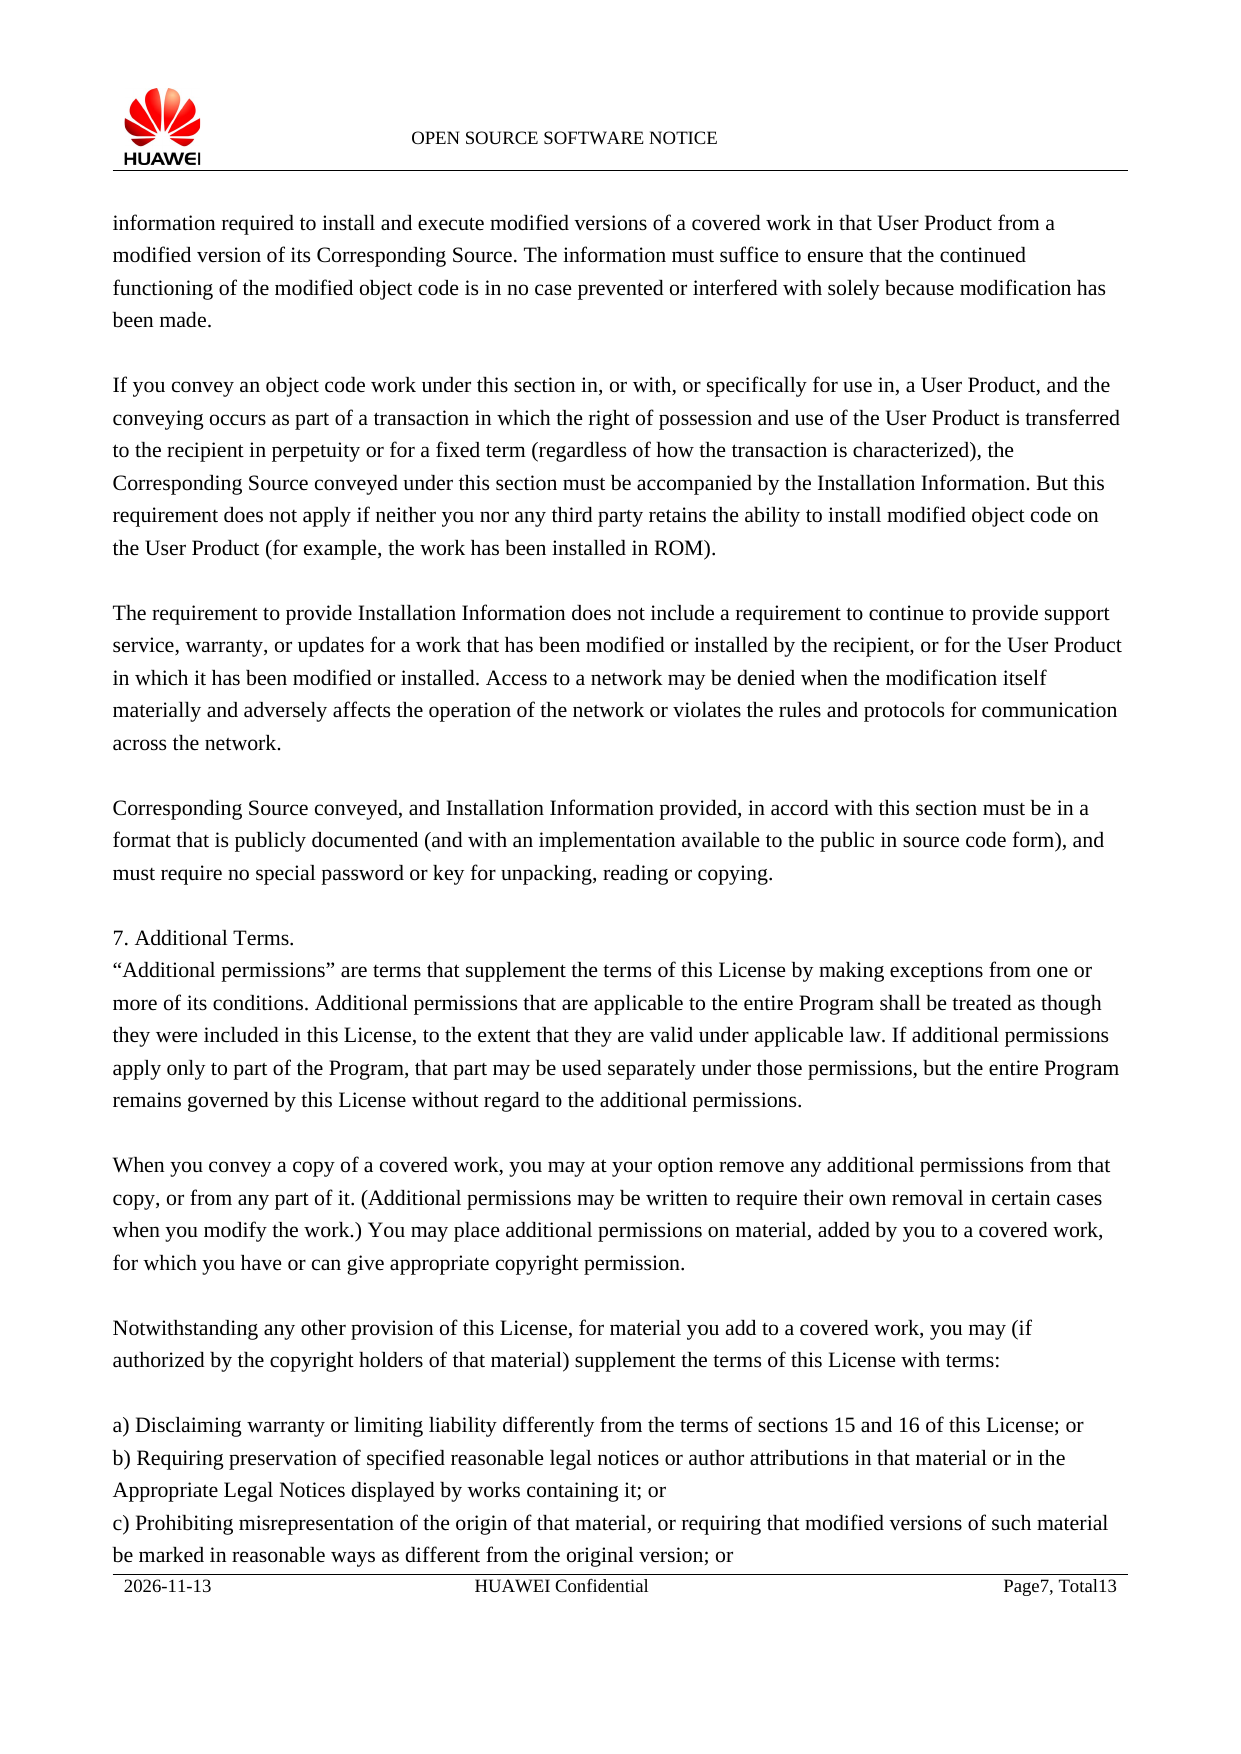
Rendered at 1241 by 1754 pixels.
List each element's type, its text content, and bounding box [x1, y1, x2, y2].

picture [124, 88, 201, 165]
